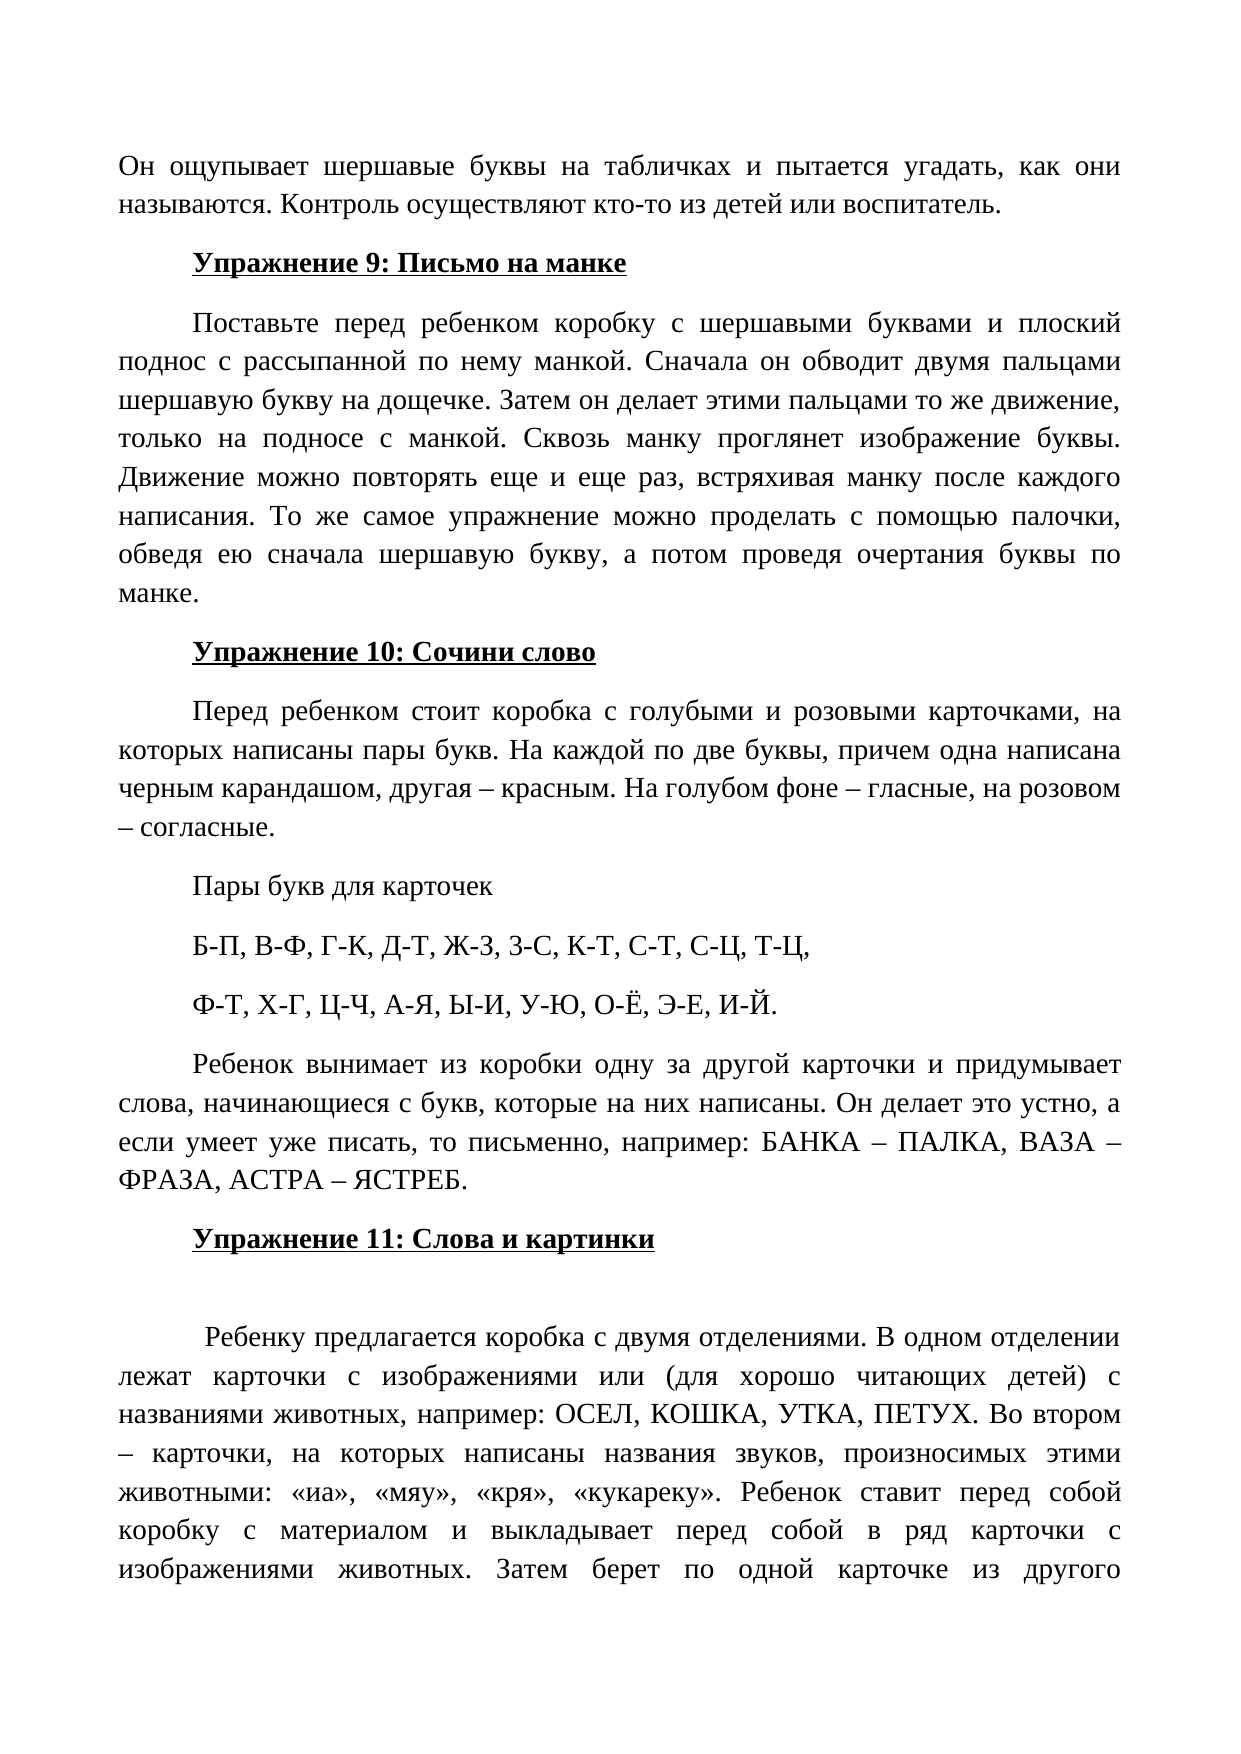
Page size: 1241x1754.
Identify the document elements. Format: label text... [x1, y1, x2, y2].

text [118, 148, 1122, 220]
text Ребенок вынимает из коробки одну за другой карточки и придумывает слова, начинающиеся с букв, которые на них написаны. Он делает это устно, а если умеет уже писать, то письменно, например: БАНКА – ПАЛКА, ВАЗА – ФРАЗА, АСТРА – ЯСТРЕБ. [118, 1047, 1122, 1196]
text Упражнение 11: Слова и картинки [118, 1222, 1122, 1255]
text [118, 1281, 1122, 1584]
text Пары букв для карточек [118, 868, 1122, 902]
text Упражнение 9: Письмо на манке [118, 246, 1122, 279]
text Упражнение 10: Сочини слово [118, 634, 1122, 668]
text Ф-Т, Х-Г, Ц-Ч, А-Я, Ы-И, У-Ю, О-Ё, Э-Е, И-Й. [118, 987, 1122, 1021]
text Перед ребенком стоит коробка с голубыми и розовыми карточками, на которых написаны пары букв. На каждой по две буквы, причем одна написана черным карандашом, другая – красным. На голубом фоне – гласные, на розовом – согласные. [118, 693, 1122, 843]
text Поставьте перед ребенком коробку с шершавыми буквами и плоский поднос с рассыпанной по нему манкой. Сначала он обводит двумя пальцами шершавую букву на дощечке. Затем он делает этими пальцами то же движение, только на подносе с манкой. Сквозь манку проглянет изображение буквы. Движение можно повторять еще и еще раз, встряхивая манку после каждого написания. То же самое упражнение можно проделать с помощью палочки, обведя ею сначала шершавую букву, а потом проведя очертания буквы по манке. [118, 305, 1122, 608]
text Б-П, В-Ф, Г-К, Д-Т, Ж-З, 3-С, К-Т, С-Т, С-Ц, Т-Ц, [118, 928, 1122, 961]
